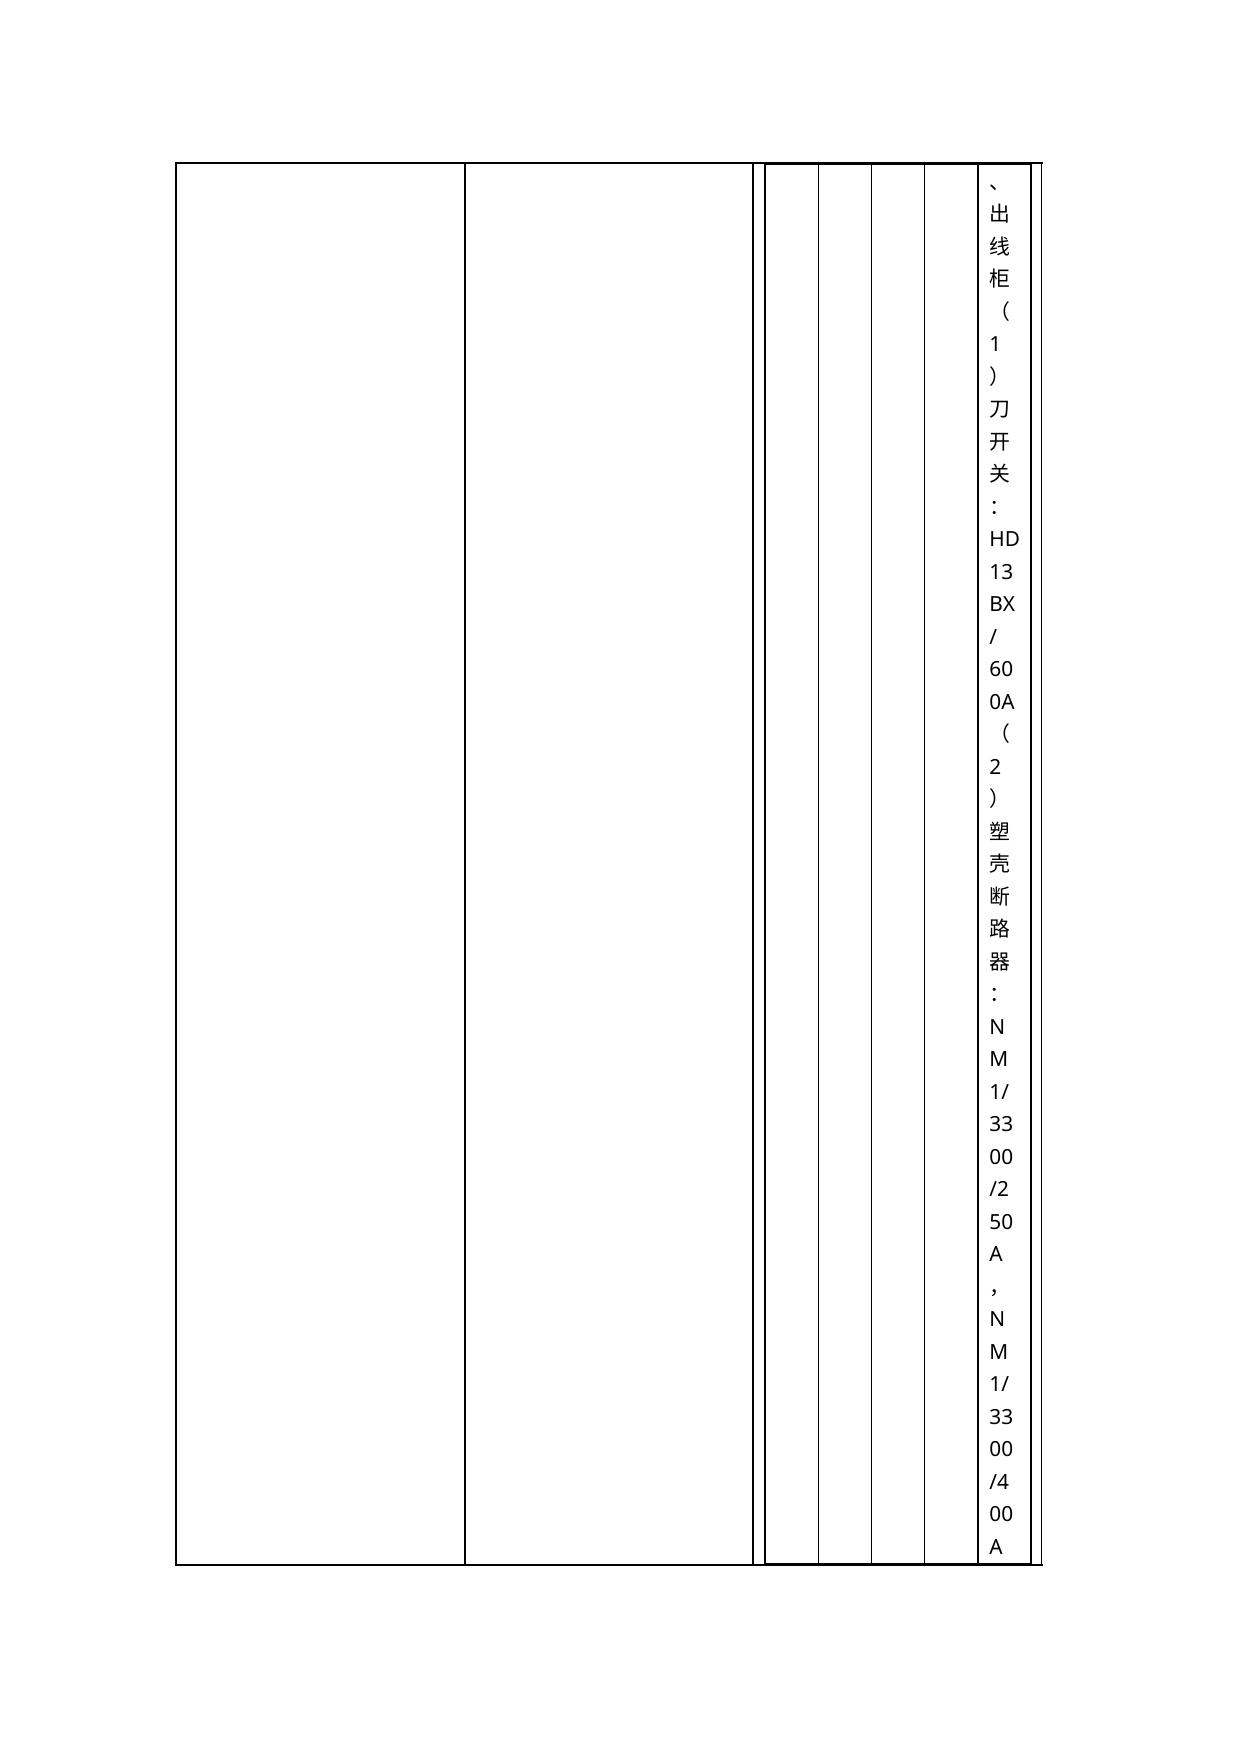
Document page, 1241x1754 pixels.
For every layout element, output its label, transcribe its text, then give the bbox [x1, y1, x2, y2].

table_cell [466, 164, 752, 1564]
table_cell 1 [177, 164, 464, 1564]
table_cell [754, 164, 764, 1564]
table_cell [925, 165, 977, 1563]
table_cell [819, 165, 871, 1563]
table_cell [872, 165, 924, 1563]
table_cell [1032, 164, 1041, 1564]
table_cell [979, 165, 1030, 1563]
table_cell [766, 165, 818, 1563]
